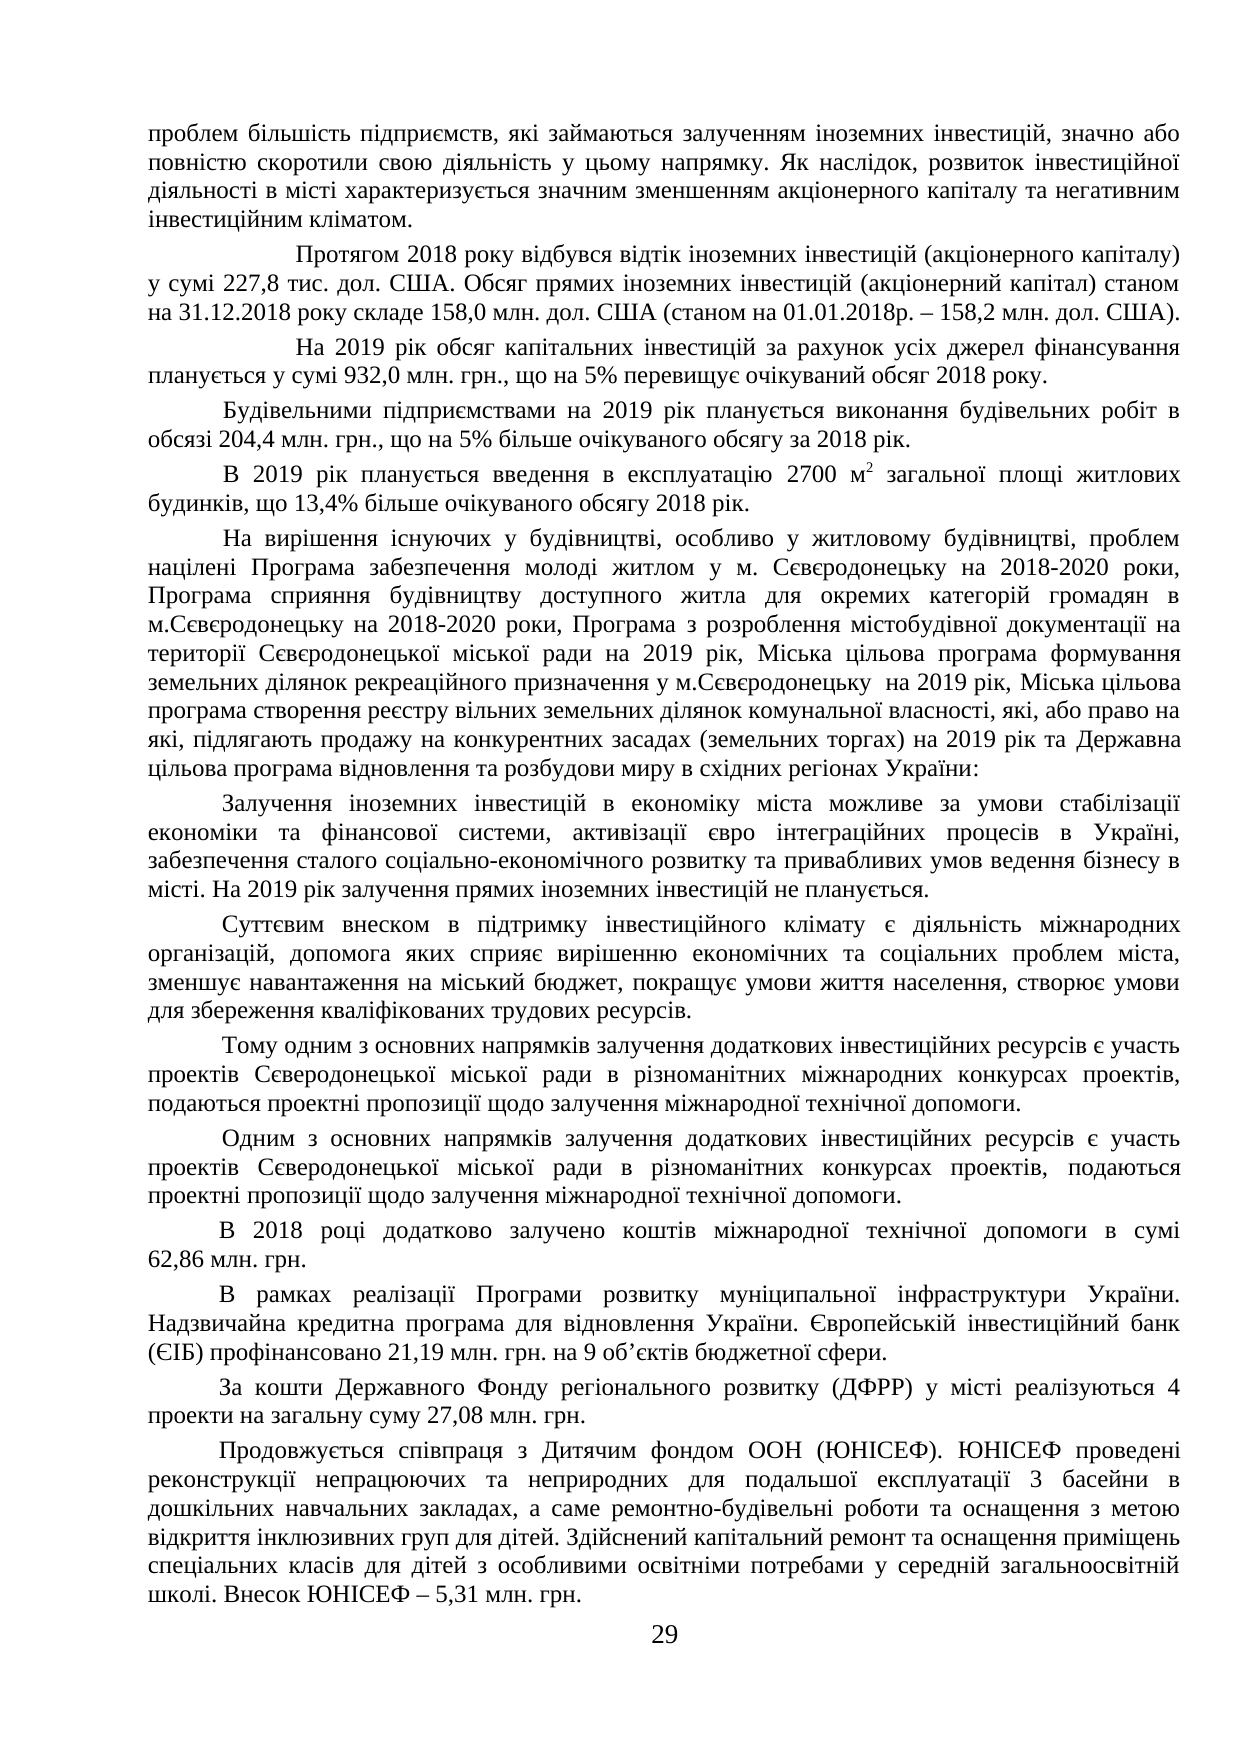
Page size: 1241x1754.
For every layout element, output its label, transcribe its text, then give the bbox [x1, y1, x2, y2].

text Протягом 2018 року відбувся відтік іноземних інвестицій (акціонерного капіталу) у сумі 227,8 тис. дол. США. Обсяг прямих іноземних інвестицій (акціонерний капітал) станом на 31.12.2018 року складе 158,0 млн. дол. США (станом на 01.01.2018р. – 158,2 млн. дол. США). [148, 239, 1181, 326]
text На вирішення існуючих у будівництві, особливо у житловому будівництві, проблем націлені Програма забезпечення молоді житлом у м. Сєвєродонецьку на 2018-2020 роки, Програма сприяння будівництву доступного житла для окремих категорій громадян в м.Сєвєродонецьку на 2018-2020 роки, Програма з розроблення містобудівної документації на території Сєвєродонецької міської ради на 2019 рік, Міська цільова програма формування земельних ділянок рекреаційного призначення у м.Сєвєродонецьку на 2019 рік, Міська цільова програма створення реєстру вільних земельних ділянок комунальної власності, які, або право на які, підлягають продажу на конкурентних засадах (земельних торгах) на 2019 рік та Державна цільова програма відновлення та розбудови миру в східних регіонах України: [148, 523, 1181, 782]
text В рамках реалізації Програми розвитку муніципальної інфраструктури України. Надзвичайна кредитна програма для відновлення України. Європейській інвестиційний банк (ЄІБ) профінансовано 21,19 млн. грн. на 9 об’єктів бюджетної сфери. [148, 1279, 1181, 1366]
text В 2019 рік планується введення в експлуатацію загальної площі житлових будинків, що 13,4% більше очікуваного обсягу 2018 рік. [148, 459, 1181, 517]
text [148, 118, 1181, 233]
text Суттєвим внеском в підтримку інвестиційного клімату є діяльність міжнародних організацій, допомога яких сприяє вирішенню економічних та соціальних проблем міста, зменшує навантаження на міський бюджет, покращує умови життя населення, створює умови для збереження кваліфікованих трудових ресурсів. [148, 909, 1181, 1024]
text За кошти Державного Фонду регіонального розвитку (ДФРР) у місті реалізуються 4 проекти на загальну суму 27,08 млн. грн. [148, 1372, 1181, 1429]
text Залучення іноземних інвестицій в економіку міста можливе за умови стабілізації економіки та фінансової системи, активізації євро інтеграційних процесів в Україні, забезпечення сталого соціально-економічного розвитку та привабливих умов ведення бізнесу в місті. На 2019 рік залучення прямих іноземних інвестицій не планується. [148, 788, 1181, 903]
text На 2019 рік обсяг капітальних інвестицій за рахунок усіх джерел фінансування планується у сумі 932,0 млн. грн., що на 5% перевищує очікуваний обсяг 2018 року. [148, 332, 1181, 389]
text Одним з основних напрямків залучення додаткових інвестиційних ресурсів є участь проектів Сєверодонецької міської ради в різноманітних конкурсах проектів, подаються проектні пропозиції щодо залучення міжнародної технічної допомоги. [148, 1123, 1181, 1209]
text Будівельними підприємствами на 2019 рік планується виконання будівельних робіт в обсязі 204,4 млн. грн., що на 5% більше очікуваного обсягу за 2018 рік. [148, 396, 1181, 453]
text Продовжується співпраця з Дитячим фондом ООН (ЮНІСЕФ). ЮНІСЕФ проведені реконструкції непрацюючих та неприродних для подальшої експлуатації 3 басейни в дошкільних навчальних закладах, а саме ремонтно-будівельні роботи та оснащення з метою відкриття інклюзивних груп для дітей. Здійснений капітальний ремонт та оснащення приміщень спеціальних класів для дітей з особливими освітніми потребами у середній загальноосвітній школі. Внесок ЮНІСЕФ – 5,31 млн. грн. [148, 1436, 1181, 1608]
text Тому одним з основних напрямків залучення додаткових інвестиційних ресурсів є участь проектів Сєверодонецької міської ради в різноманітних міжнародних конкурсах проектів, подаються проектні пропозиції щодо залучення міжнародної технічної допомоги. [148, 1031, 1181, 1117]
text В 2018 році додатково залучено коштів міжнародної технічної допомоги в сумі 62,86 млн. грн. [148, 1216, 1181, 1273]
